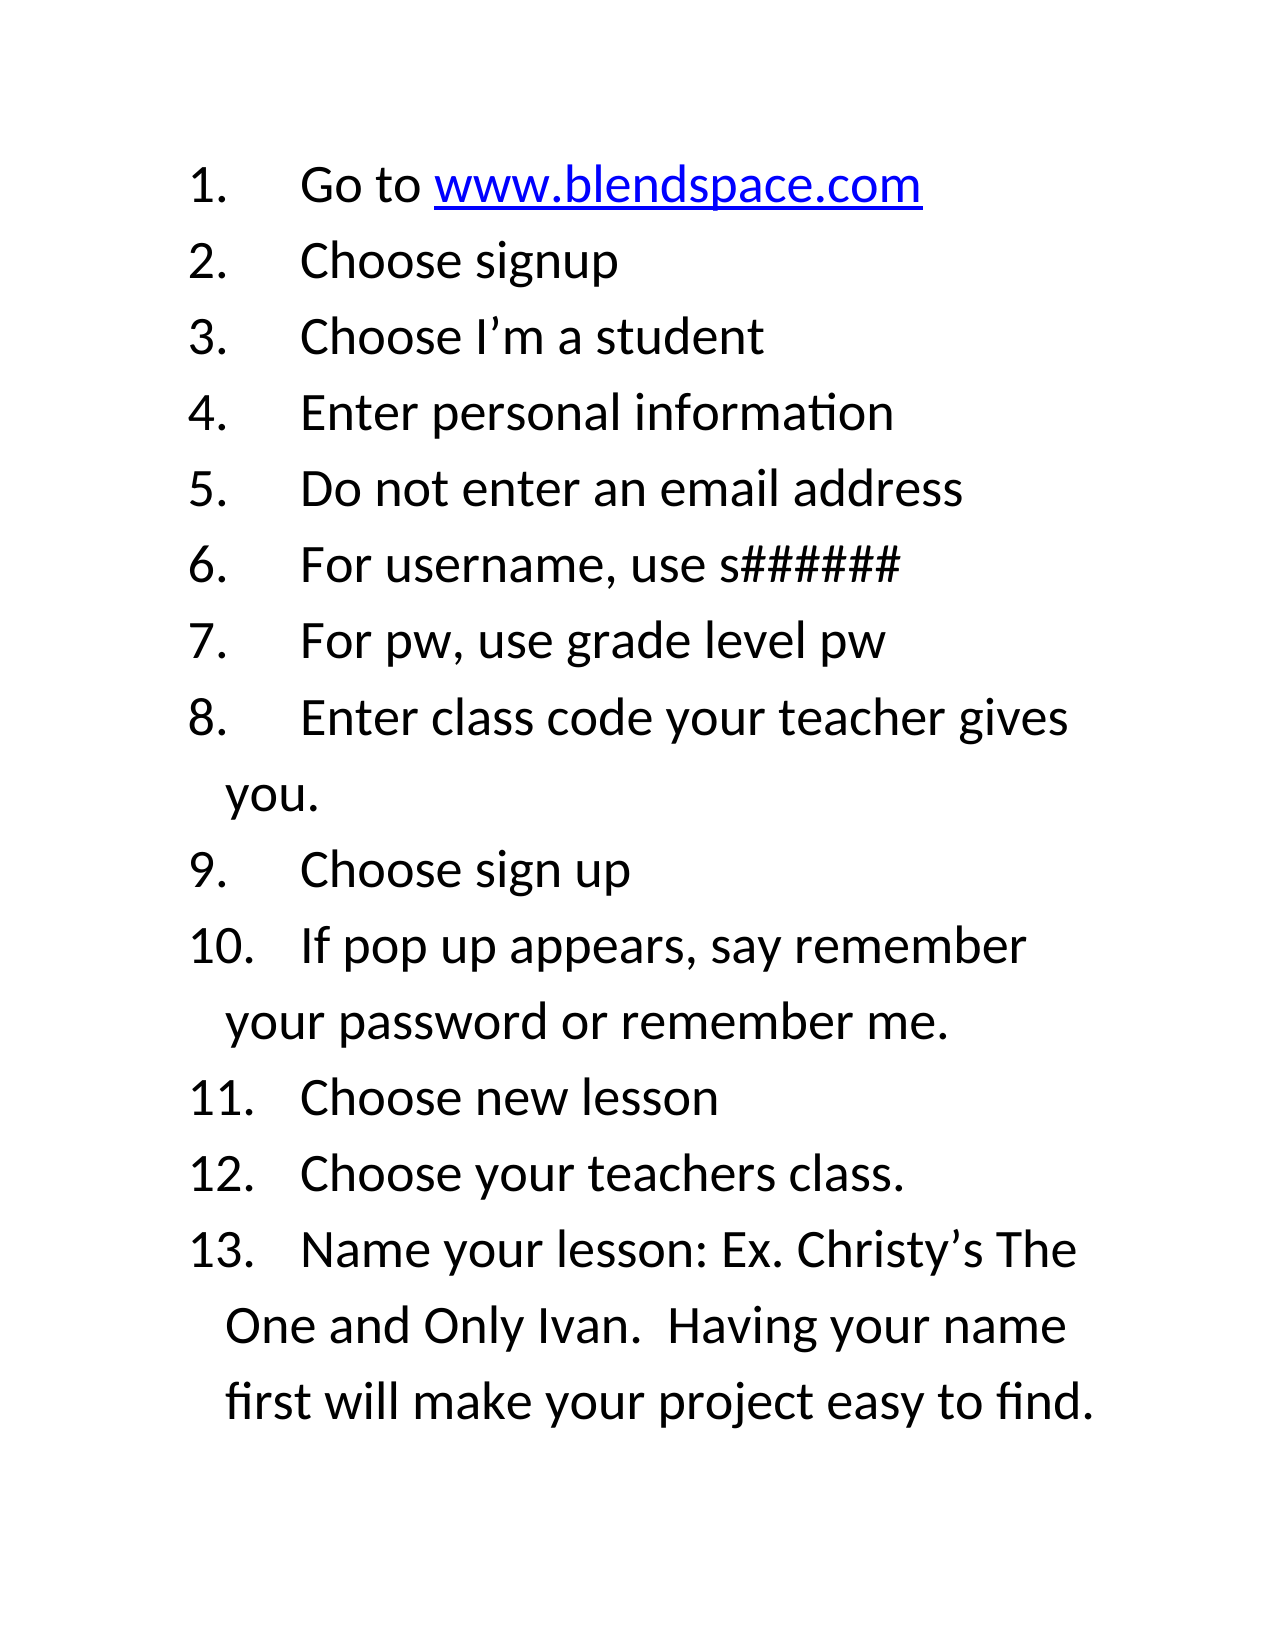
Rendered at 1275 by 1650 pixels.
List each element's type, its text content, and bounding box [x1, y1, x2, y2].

list Choose I’m a student [187, 302, 1125, 368]
list Choose new lesson [187, 1062, 1125, 1129]
list Choose signup [187, 226, 1125, 292]
list Choose your teachers class. [187, 1138, 1125, 1205]
list Go to www.blendspace.com [187, 150, 1125, 216]
list If pop up appears, say remember your password or remember me. [187, 910, 1125, 1053]
list Name your lesson: Ex. Christy’s The One and Only Ivan. Having your name first will make your project easy to find. [187, 1214, 1125, 1433]
list Choose sign up [187, 834, 1125, 901]
list For username, use s###### [187, 530, 1125, 596]
list Do not enter an email address [187, 454, 1125, 520]
list For pw, use grade level pw [187, 606, 1125, 672]
list Enter personal information [187, 378, 1125, 444]
list Enter class code your teacher gives you. [187, 682, 1125, 824]
